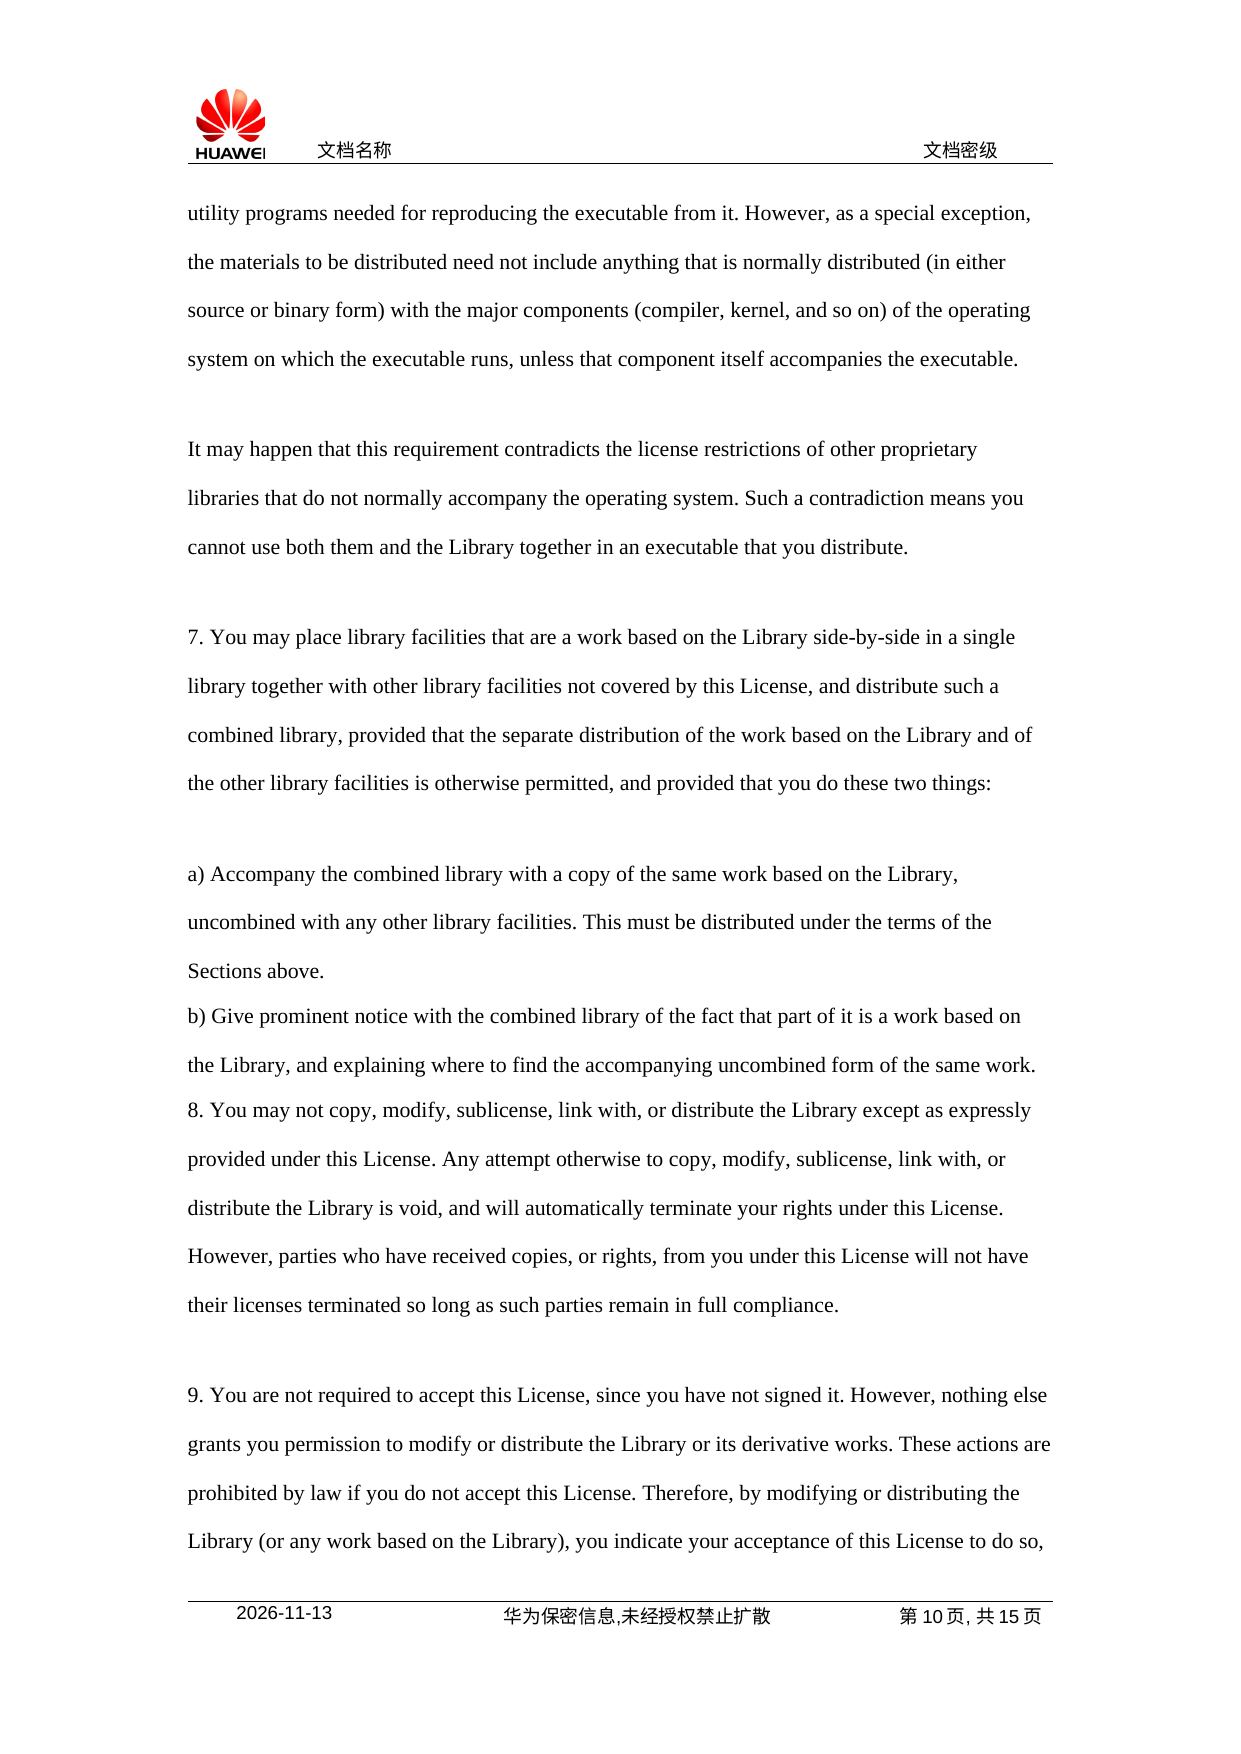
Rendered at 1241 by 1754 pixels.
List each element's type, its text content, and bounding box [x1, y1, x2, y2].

picture [196, 89, 265, 159]
text 7. You may place library facilities that are a work based on the Library side-by-side in a single library together with other library facilities not covered by this License, and distribute such a combined library, provided that the separate distribution of the work based on the Library and of the other library facilities is otherwise permitted, and provided that you do these two things: [187, 620, 1053, 799]
text It may happen that this requirement contradicts the license restrictions of other proprietary libraries that do not normally accompany the operating system. Such a contradiction means you cannot use both them and the Library together in an executable that you distribute. [187, 433, 1053, 563]
text 8. You may not copy, modify, sublicense, link with, or distribute the Library except as expressly provided under this License. Any attempt otherwise to copy, modify, sublicense, link with, or distribute the Library is void, and will automatically terminate your rights under this License. However, parties who have received copies, or rights, from you under this License will not have their licenses terminated so long as such parties remain in full compliance. [187, 1093, 1053, 1321]
text b) Give prominent notice with the combined library of the fact that part of it is a work based on the Library, and explaining where to find the accompanying uncombined form of the same work. [187, 999, 1053, 1081]
text a) Accompany the combined library with a copy of the same work based on the Library, uncombined with any other library facilities. This must be distributed under the terms of the Sections above. [187, 857, 1053, 987]
